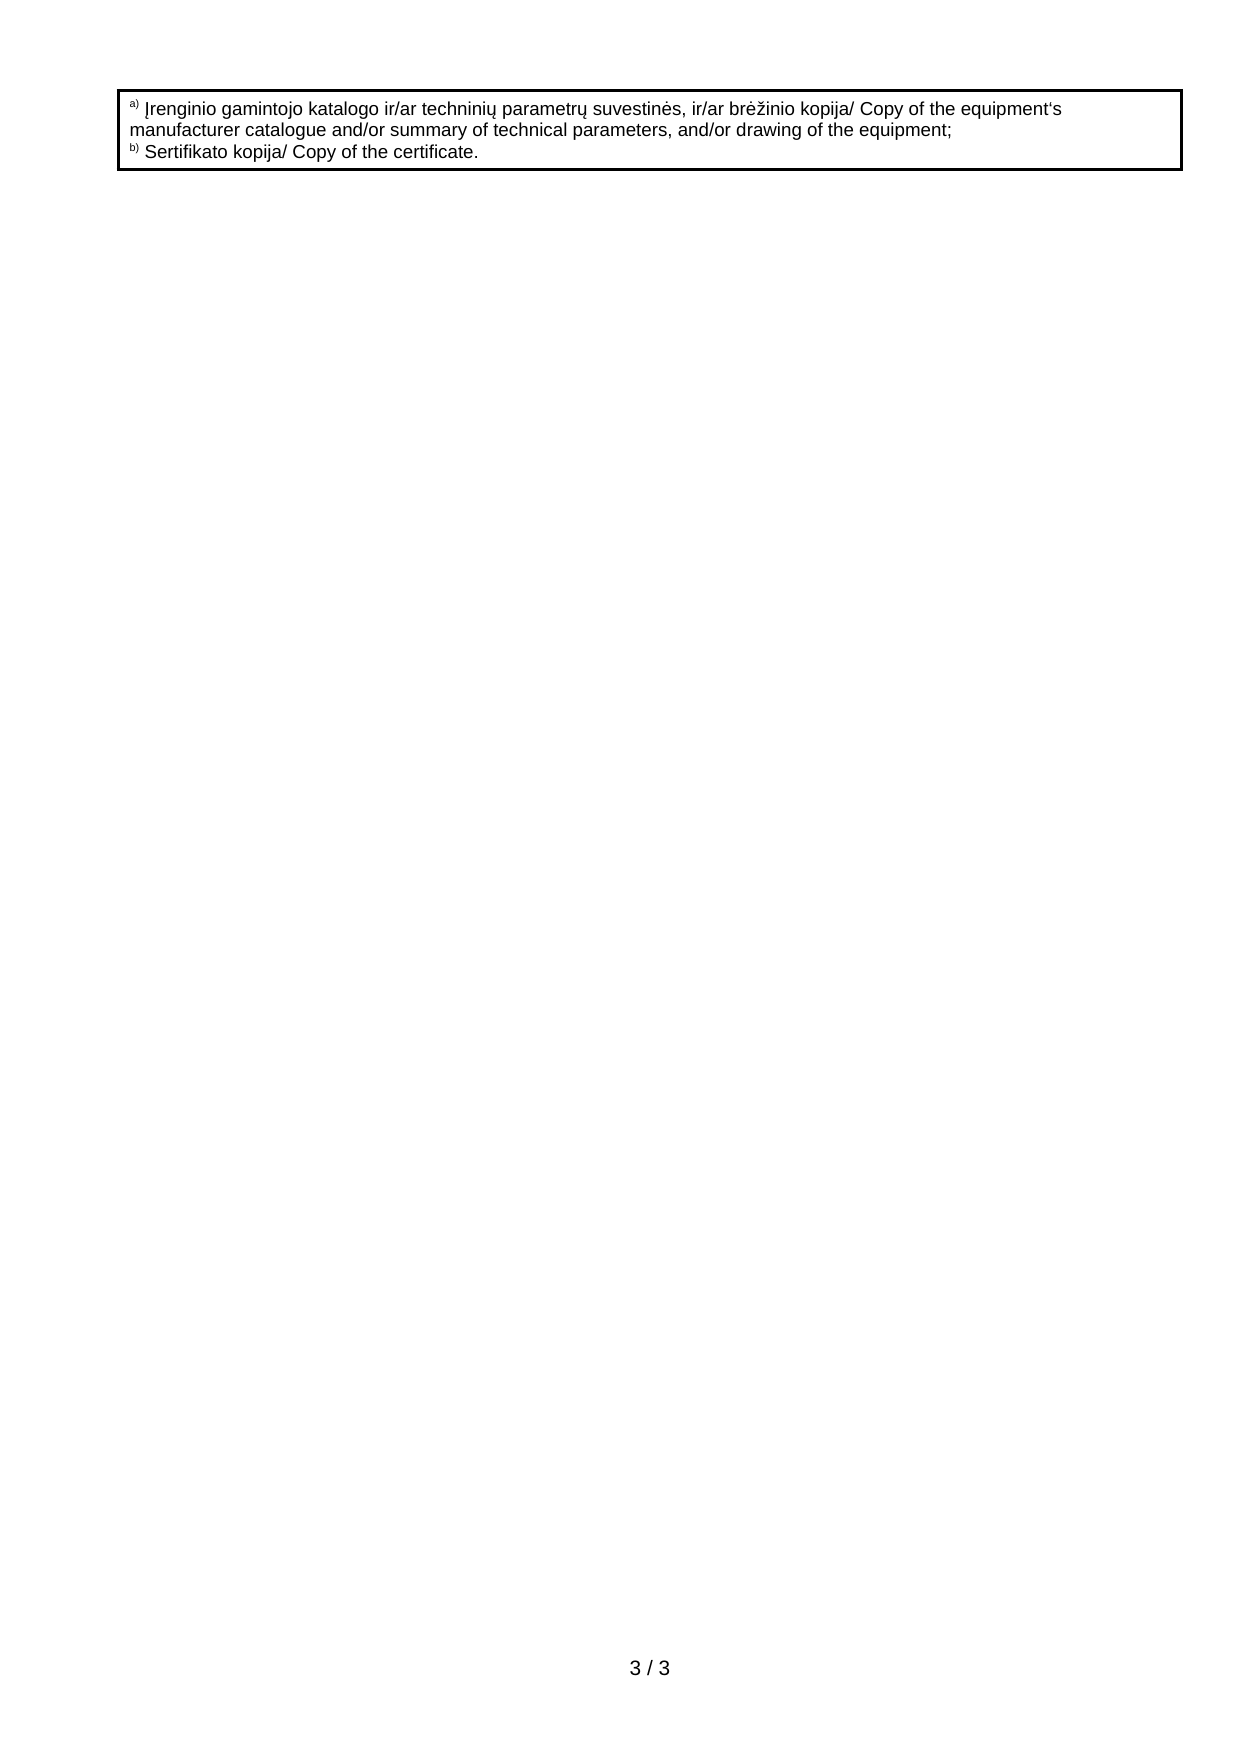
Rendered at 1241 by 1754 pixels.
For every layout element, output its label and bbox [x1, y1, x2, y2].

table_cell [120, 92, 1180, 168]
